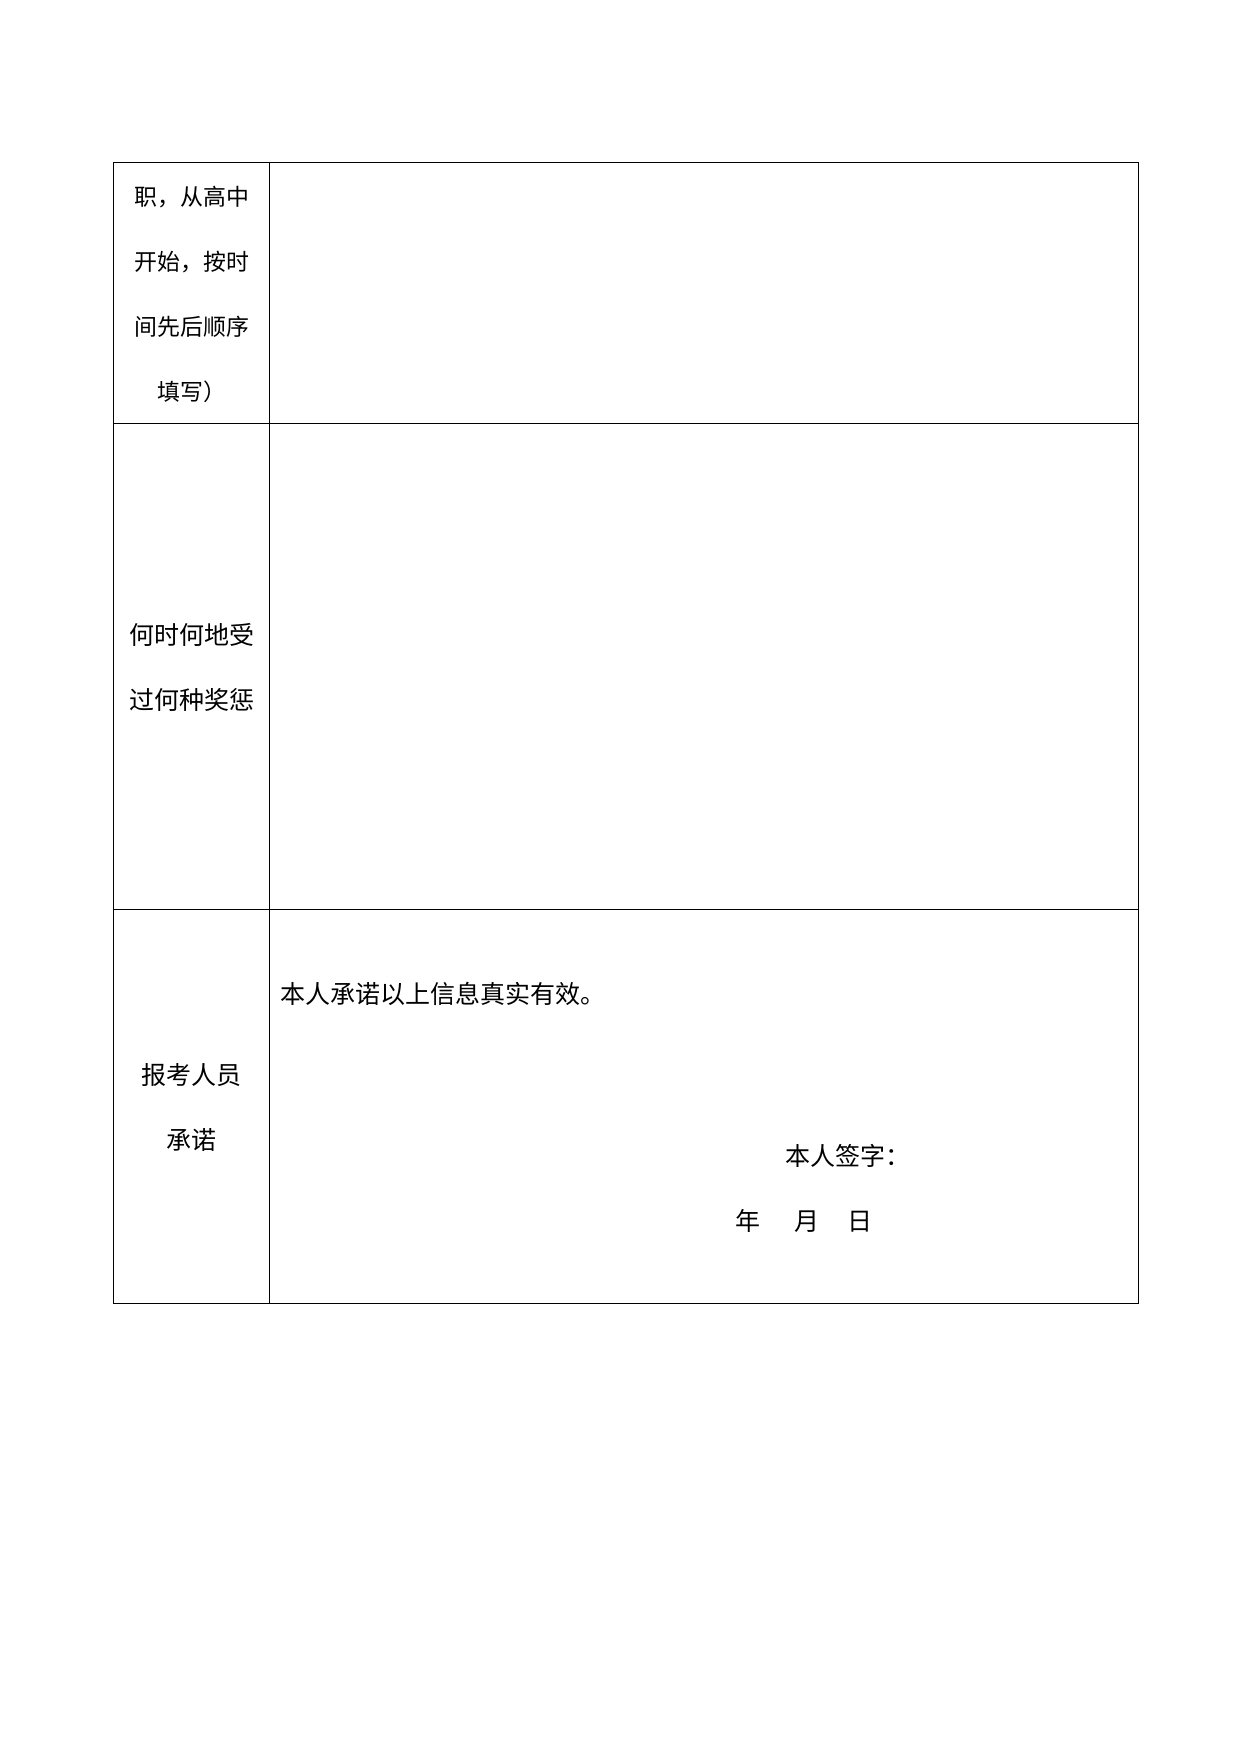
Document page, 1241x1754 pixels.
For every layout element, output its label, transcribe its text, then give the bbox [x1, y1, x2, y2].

table_cell [270, 424, 1138, 909]
table_cell [270, 163, 1138, 423]
table_cell 本人承诺以上信息真实有效。 本人签字： 年 月 日 [270, 910, 1138, 1303]
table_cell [114, 163, 269, 423]
table_cell 报考人员 承诺 [114, 910, 269, 1303]
table_cell 何时何地受过何种奖惩 [114, 424, 269, 909]
